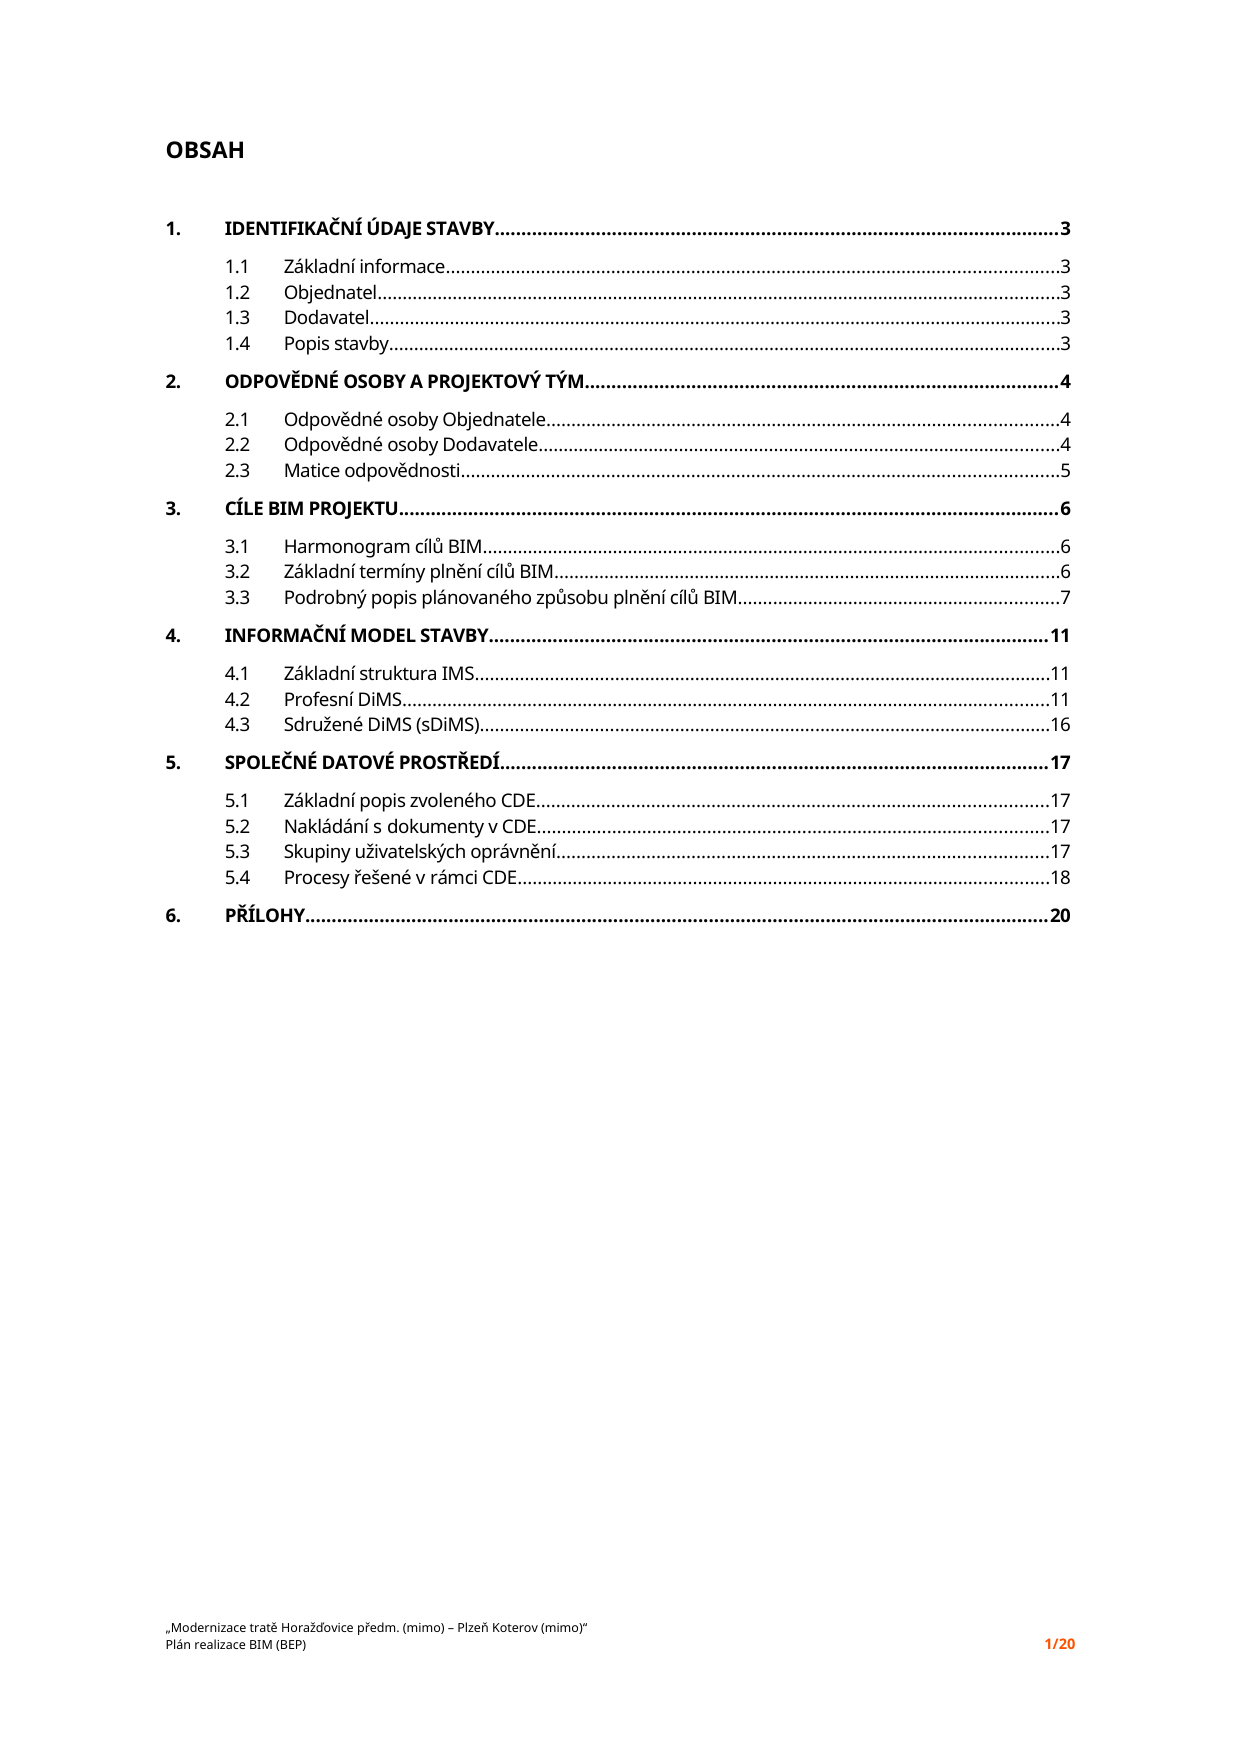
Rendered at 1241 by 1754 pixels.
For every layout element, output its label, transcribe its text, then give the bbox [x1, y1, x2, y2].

text 3.2 Základní termíny plnění cílů BIM 6 [224, 559, 1075, 584]
text 4.3 Sdružené DiMS (sDiMS) 16 [224, 711, 1075, 737]
text 5.2 Nakládání s dokumenty v CDE 17 [224, 813, 1075, 838]
text 1.2 Objednatel 3 [224, 279, 1075, 304]
text 1.4 Popis stavby 3 [224, 330, 1075, 356]
text 3.1 Harmonogram cílů BIM 6 [224, 533, 1075, 559]
text 3.3 Podrobný popis plánovaného způsobu plnění cílů BIM 7 [224, 584, 1075, 610]
text 3. Cíle BIM projektu 6 [165, 495, 1075, 521]
text 5. Společné datové prostředí 17 [165, 749, 1075, 775]
text 2.3 Matice odpovědnosti 5 [224, 457, 1075, 483]
text Obsah [165, 134, 1075, 166]
text 1.1 Základní informace 3 [224, 253, 1075, 279]
text 2. Odpovědné osoby a Projektový tým 4 [165, 368, 1075, 394]
text 1. Identifikační údaje stavby 3 [165, 216, 1075, 241]
text 2.2 Odpovědné osoby Dodavatele 4 [224, 432, 1075, 457]
text 5.4 Procesy řešené v rámci CDE 18 [224, 864, 1075, 889]
text 5.3 Skupiny uživatelských oprávnění 17 [224, 838, 1075, 864]
text 4.2 Profesní DiMS 11 [224, 686, 1075, 711]
text 4. Informační model stavby 11 [165, 622, 1075, 648]
text 6. Přílohy 20 [165, 902, 1075, 927]
text 2.1 Odpovědné osoby Objednatele 4 [224, 406, 1075, 432]
text 1.3 Dodavatel 3 [224, 304, 1075, 330]
text 5.1 Základní popis zvoleného CDE 17 [224, 787, 1075, 813]
text 4.1 Základní struktura IMS 11 [224, 660, 1075, 686]
